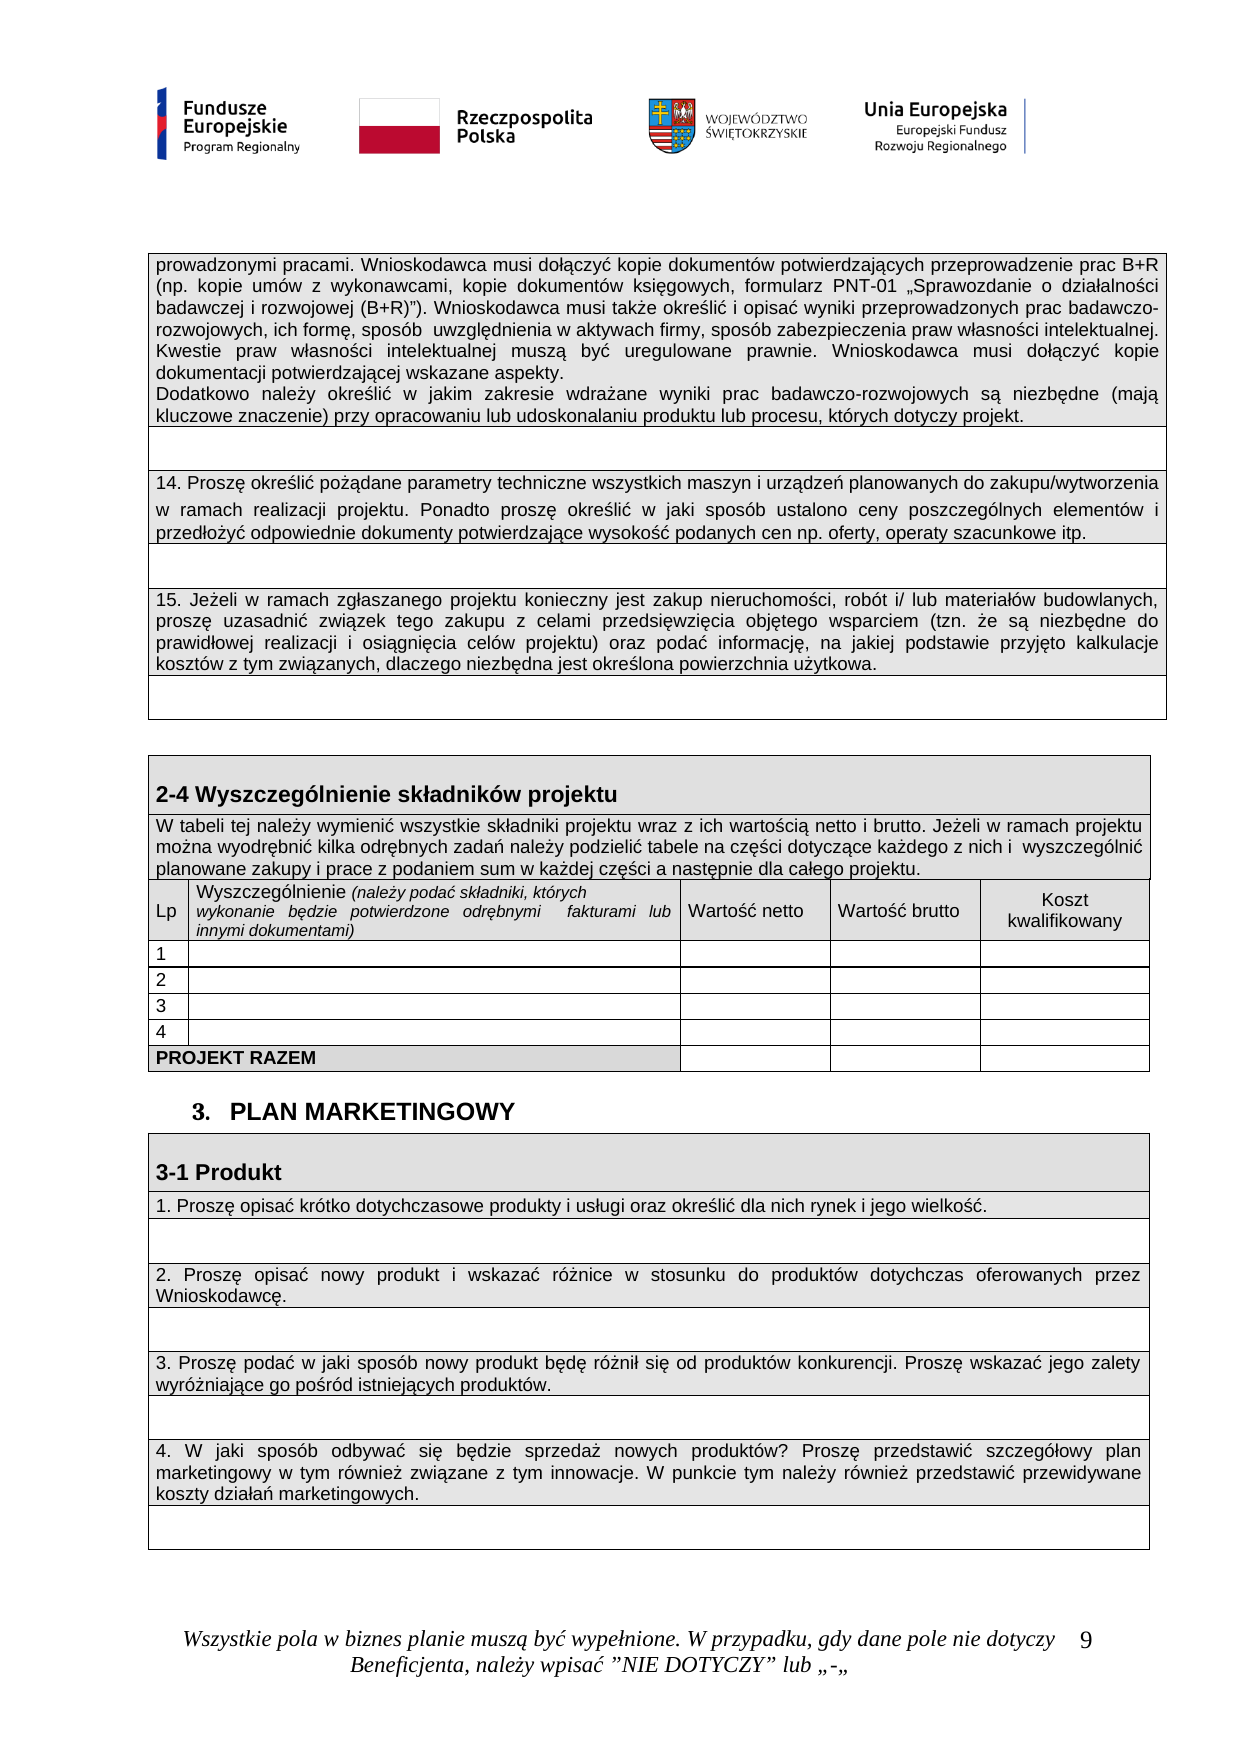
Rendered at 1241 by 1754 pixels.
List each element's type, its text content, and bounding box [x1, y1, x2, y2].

table_cell [681, 1020, 830, 1044]
subtitle PLAN MARKETINGOWY [192, 1097, 1092, 1126]
table_cell 14. Proszę określić pożądane parametry techniczne wszystkich maszyn i urządzeń planowanych do zakupu/wytworzenia w ramach realizacji projektu. Ponadto proszę określić w jaki sposób ustalono ceny poszczególnych elementów i przedłożyć odpowiednie dokumenty potwierdzające wysokość podanych cen np. oferty, operaty szacunkowe itp. [149, 471, 1166, 543]
table_cell [981, 994, 1149, 1018]
table_cell 3. Proszę podać w jaki sposób nowy produkt będę różnił się od produktów konkurencji. Proszę wskazać jego zalety wyróżniające go pośród istniejących produktów. [149, 1352, 1149, 1395]
table_cell [831, 968, 980, 992]
table_cell [189, 941, 680, 966]
table_cell [681, 994, 830, 1018]
table_cell 1 [149, 941, 188, 966]
table_cell [831, 941, 980, 966]
table_cell [981, 941, 1149, 966]
table_cell [831, 1020, 980, 1044]
table_cell [189, 994, 680, 1018]
picture [359, 87, 592, 160]
table_cell [681, 1046, 830, 1071]
table_cell Wartość brutto [831, 880, 980, 940]
table_header 2-4 Wyszczególnienie składników projektu [149, 756, 1150, 814]
table_cell [981, 968, 1149, 992]
table_cell [149, 544, 1166, 587]
table_cell [149, 1506, 1149, 1549]
table_cell 15. Jeżeli w ramach zgłaszanego projektu konieczny jest zakup nieruchomości, robót i/ lub materiałów budowlanych, proszę uzasadnić związek tego zakupu z celami przedsięwzięcia objętego wsparciem (tzn. że są niezbędne do prawidłowej realizacji i osiągnięcia celów projektu) oraz podać informację, na jakiej podstawie przyjęto kalkulacje kosztów z tym związanych, dlaczego niezbędna jest określona powierzchnia użytkowa. [149, 589, 1166, 675]
table_cell [981, 1046, 1149, 1071]
table_cell [149, 1396, 1149, 1439]
table_cell PROJEKT RAZEM [149, 1046, 680, 1071]
table_cell Koszt kwalifikowany [981, 880, 1149, 940]
table_cell [149, 427, 1166, 470]
table_cell [189, 1020, 680, 1044]
table_cell 3 [149, 994, 188, 1018]
table_cell W tabeli tej należy wymienić wszystkie składniki projektu wraz z ich wartością netto i brutto. Jeżeli w ramach projektu można wyodrębnić kilka odrębnych zadań należy podzielić tabele na części dotyczące każdego z nich i wyszczególnić planowane zakupy i prace z podaniem sum w każdej części a następnie dla całego projektu. [149, 815, 1150, 879]
table_cell [149, 1219, 1149, 1262]
table_cell Lp [149, 880, 188, 940]
table_cell Wartość netto [681, 880, 830, 940]
table_cell 4. W jaki sposób odbywać się będzie sprzedaż nowych produktów? Proszę przedstawić szczegółowy plan marketingowy w tym również związane z tym innowacje. W punkcie tym należy również przedstawić przewidywane koszty działań marketingowych. [149, 1440, 1149, 1505]
table_cell 2. Proszę opisać nowy produkt i wskazać różnice w stosunku do produktów dotychczas oferowanych przez Wnioskodawcę. [287, 1264, 1149, 1307]
table_cell [831, 994, 980, 1018]
picture [648, 87, 807, 160]
table_header 3-1 Produkt [149, 1134, 1149, 1191]
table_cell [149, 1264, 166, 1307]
table_cell [149, 676, 1166, 719]
table_cell [681, 941, 830, 966]
table_cell [189, 968, 680, 992]
table_cell [149, 1308, 1149, 1351]
table_cell 2 [149, 968, 188, 992]
table_cell [831, 1046, 980, 1071]
picture [157, 87, 300, 160]
table_cell [981, 1020, 1149, 1044]
table_cell [681, 968, 830, 992]
picture [865, 87, 1026, 160]
table_cell Wyszczególnienie (należy podać składniki, których wykonanie będzie potwierdzone odrębnymi fakturami lub innymi dokumentami) [189, 880, 680, 940]
table_cell 1. Proszę opisać krótko dotychczasowe produkty i usługi oraz określić dla nich rynek i jego wielkość. [149, 1192, 1149, 1218]
table_cell 4 [149, 1020, 188, 1044]
